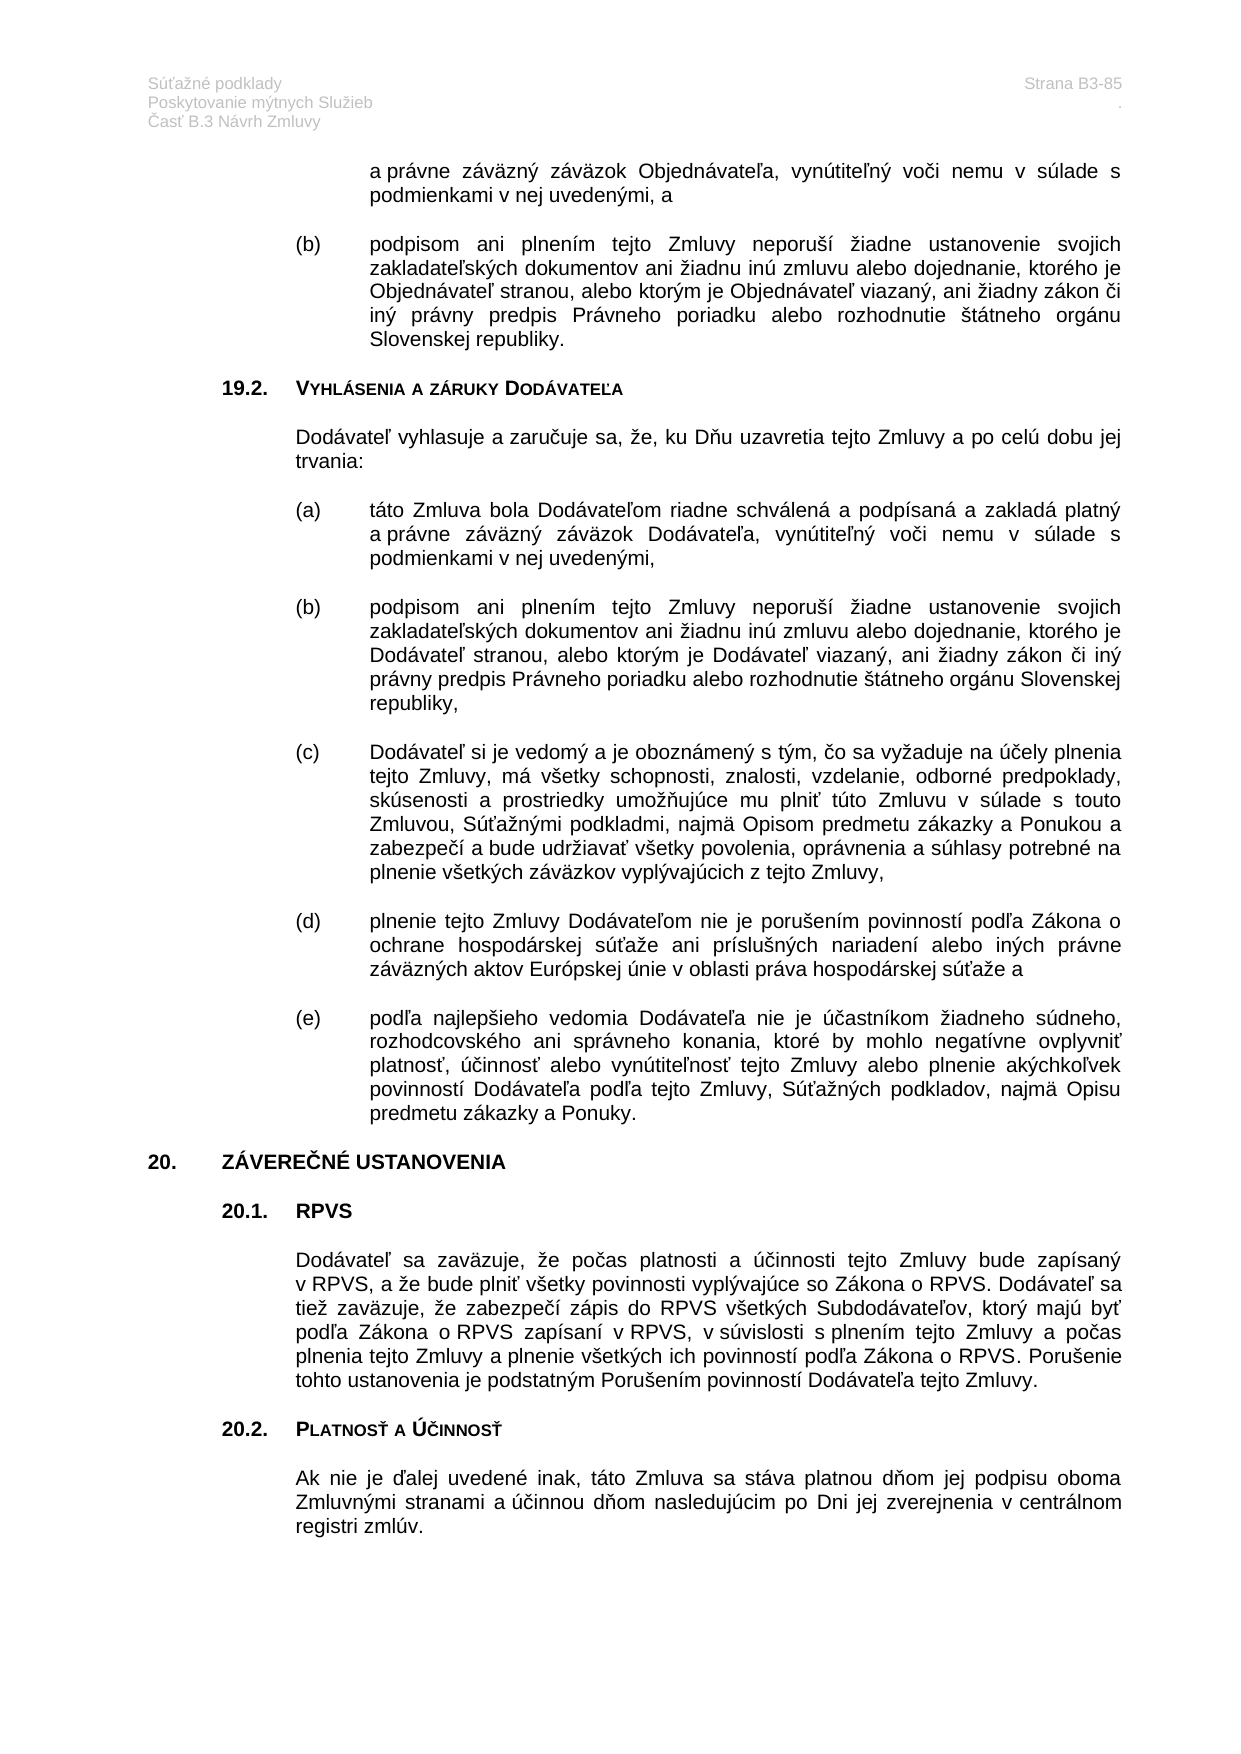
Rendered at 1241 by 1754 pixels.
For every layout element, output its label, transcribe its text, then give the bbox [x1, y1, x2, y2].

list podpisom ani plnením tejto Zmluvy neporuší žiadne ustanovenie svojich zakladateľských dokumentov ani žiadnu inú zmluvu alebo dojednanie, ktorého je Dodávateľ stranou, alebo ktorým je Dodávateľ viazaný, ani žiadny zákon či iný právny predpis Právneho poriadku alebo rozhodnutie štátneho orgánu Slovenskej republiky, [295, 595, 1122, 715]
text Dodávateľ vyhlasuje a zaručuje sa, že, ku Dňu uzavretia tejto Zmluvy a po celú dobu jej trvania: [295, 425, 1122, 473]
list plnenie tejto Zmluvy Dodávateľom nie je porušením povinností podľa Zákona o ochrane hospodárskej súťaže ani príslušných nariadení alebo iných právne záväzných aktov Európskej únie v oblasti práva hospodárskej súťaže a [295, 908, 1122, 980]
subtitle Platnosť a Účinnosť [222, 1417, 1122, 1441]
subtitle RPVS [222, 1199, 1122, 1223]
list táto Zmluva bola Dodávateľom riadne schválená a podpísaná a zakladá platný a právne záväzný záväzok Dodávateľa, vynútiteľný voči nemu v súlade s podmienkami v nej uvedenými, [295, 498, 1122, 570]
list Dodávateľ si je vedomý a je oboznámený s tým, čo sa vyžaduje na účely plnenia tejto Zmluvy, má všetky schopnosti, znalosti, vzdelanie, odborné predpoklady, skúsenosti a prostriedky umožňujúce mu plniť túto Zmluvu v súlade s touto Zmluvou, Súťažnými podkladmi, najmä Opisom predmetu zákazky a Ponukou a zabezpečí a bude udržiavať všetky povolenia, oprávnenia a súhlasy potrebné na plnenie všetkých záväzkov vyplývajúcich z tejto Zmluvy, [295, 740, 1122, 883]
subtitle Záverečné ustanovenia [148, 1150, 1122, 1174]
text Dodávateľ sa zaväzuje, že počas platnosti a účinnosti tejto Zmluvy bude zapísaný v RPVS, a že bude plniť všetky povinnosti vyplývajúce so Zákona o RPVS. Dodávateľ sa tiež zaväzuje, že zabezpečí zápis do RPVS všetkých Subdodávateľov, ktorý majú byť podľa Zákona o RPVS zapísaní v RPVS, v súvislosti s plnením tejto Zmluvy a počas plnenia tejto Zmluvy a plnenie všetkých ich povinností podľa Zákona o RPVS. Porušenie tohto ustanovenia je podstatným Porušením povinností Dodávateľa tejto Zmluvy. [295, 1248, 1122, 1392]
text Ak nie je ďalej uvedené inak, táto Zmluva sa stáva platnou dňom jej podpisu oboma Zmluvnými stranami a účinnou dňom nasledujúcim po Dni jej zverejnenia v centrálnom registri zmlúv. [295, 1466, 1122, 1538]
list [295, 158, 1122, 206]
list podpisom ani plnením tejto Zmluvy neporuší žiadne ustanovenie svojich zakladateľských dokumentov ani žiadnu inú zmluvu alebo dojednanie, ktorého je Objednávateľ stranou, alebo ktorým je Objednávateľ viazaný, ani žiadny zákon či iný právny predpis Právneho poriadku alebo rozhodnutie štátneho orgánu Slovenskej republiky. [295, 231, 1122, 351]
list podľa najlepšieho vedomia Dodávateľa nie je účastníkom žiadneho súdneho, rozhodcovského ani správneho konania, ktoré by mohlo negatívne ovplyvniť platnosť, účinnosť alebo vynútiteľnosť tejto Zmluvy alebo plnenie akýchkoľvek povinností Dodávateľa podľa tejto Zmluvy, Súťažných podkladov, najmä Opisu predmetu zákazky a Ponuky. [295, 1005, 1122, 1125]
subtitle Vyhlásenia a záruky Dodávateľa [222, 376, 1122, 400]
